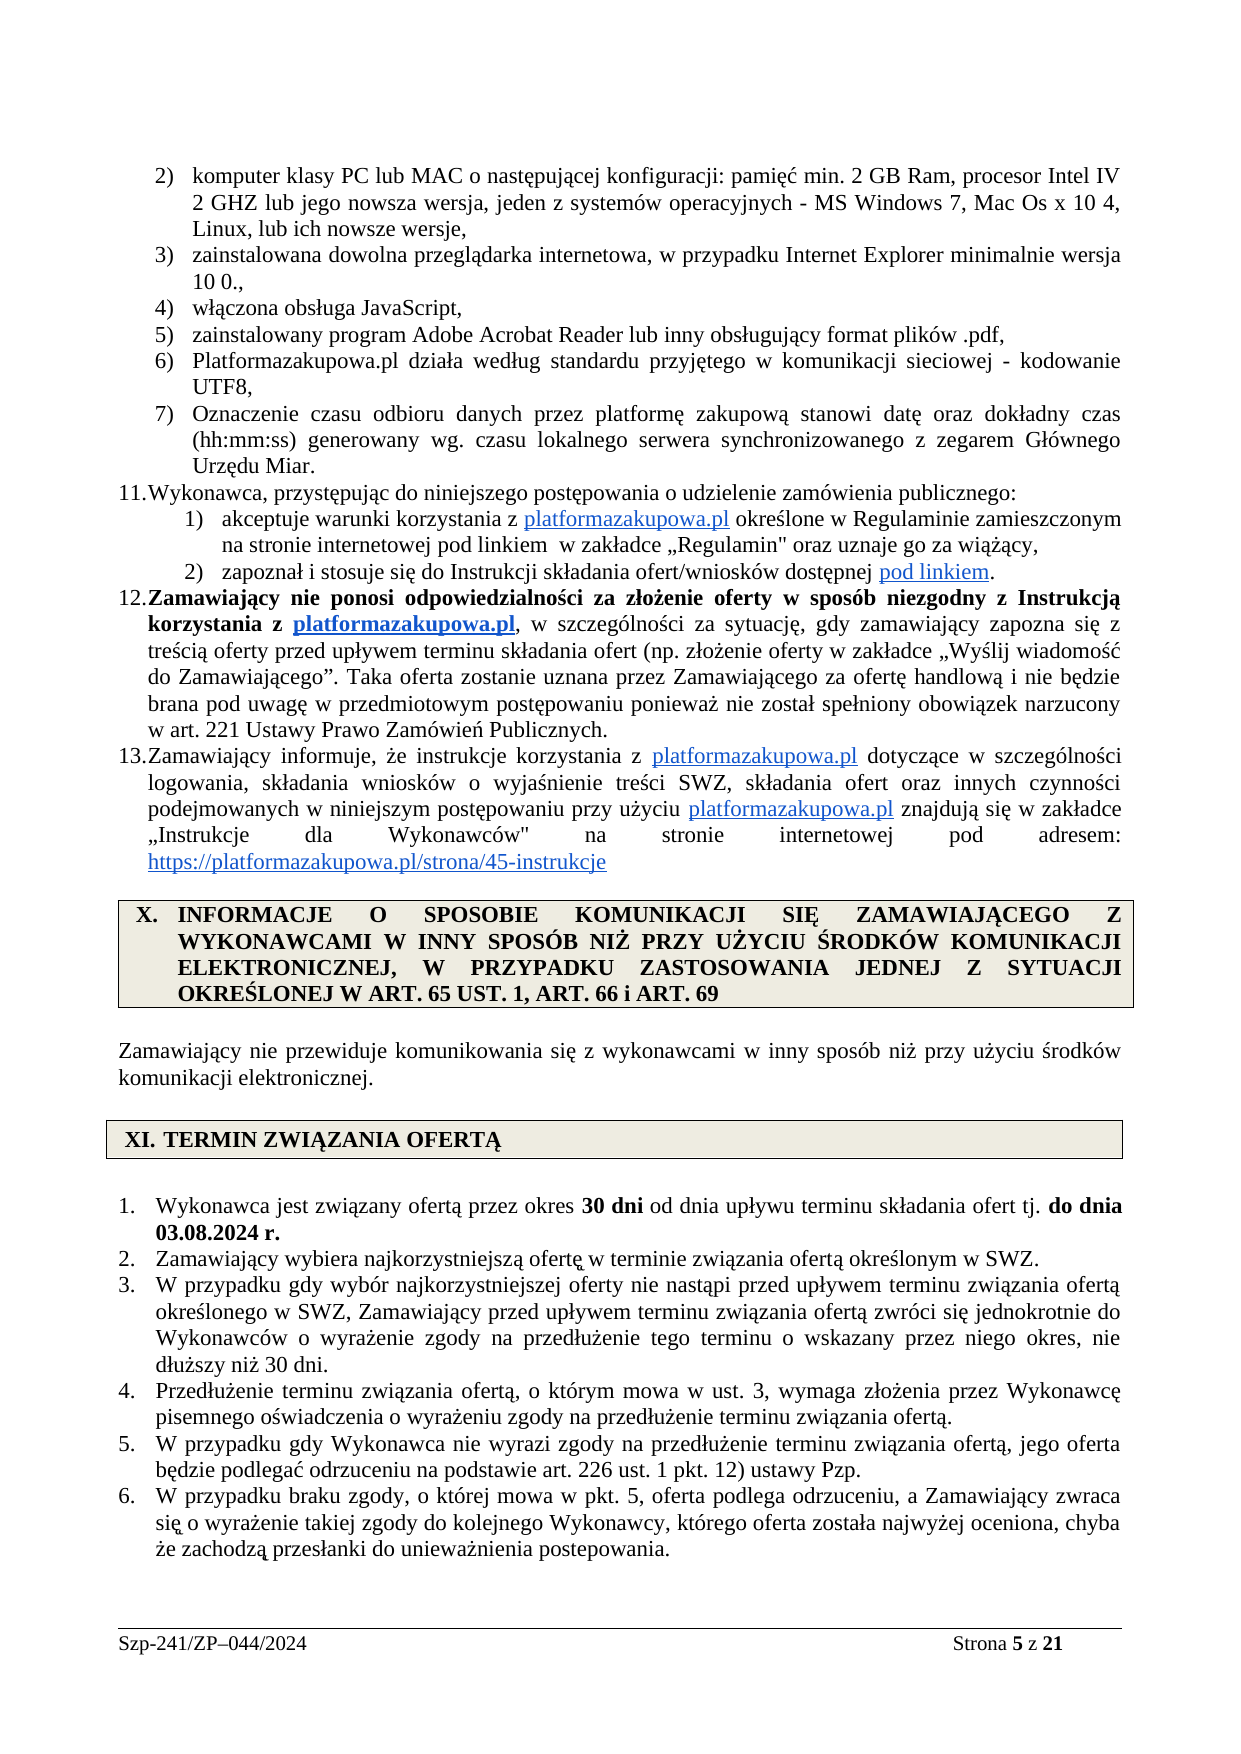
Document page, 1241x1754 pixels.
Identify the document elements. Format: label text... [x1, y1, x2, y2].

list włączona obsługa JavaScript, [154, 294, 1122, 321]
list W przypadku gdy wybór najkorzystniejszej oferty nie nastąpi przed upływem terminu związania ofertą określonego w SWZ, Zamawiający przed upływem terminu związania ofertą zwróci się jednokrotnie do Wykonawców o wyrażenie zgody na przedłużenie tego terminu o wskazany przez niego okres, nie dłuższy niż 30 dni. [118, 1272, 1122, 1377]
list Zamawiający informuje, że instrukcje korzystania z platformazakupowa.pl dotyczące w szczególności logowania, składania wniosków o wyjaśnienie treści SWZ, składania ofert oraz innych czynności podejmowanych w niniejszym postępowaniu przy użyciu platformazakupowa.pl znajdują się w zakładce „Instrukcje dla Wykonawców" na stronie internetowej pod adresem: https://platformazakupowa.pl/strona/45-instrukcje [118, 742, 1122, 874]
list akceptuje warunki korzystania z platformazakupowa.pl określone w Regulaminie zamieszczonym na stronie internetowej pod linkiem w zakładce „Regulamin" oraz uznaje go za wiążący, [184, 505, 1122, 558]
list zainstalowana dowolna przeglądarka internetowa, w przypadku Internet Explorer minimalnie wersja 10 0., [154, 242, 1122, 294]
list Przedłużenie terminu związania ofertą, o którym mowa w ust. 3, wymaga złożenia przez Wykonawcę pisemnego oświadczenia o wyrażeniu zgody na przedłużenie terminu związania ofertą. [118, 1377, 1122, 1430]
list komputer klasy PC lub MAC o następującej konfiguracji: pamięć min. 2 GB Ram, procesor Intel IV 2 GHZ lub jego nowsza wersja, jeden z systemów operacyjnych - MS Windows 7, Mac Os x 10 4, Linux, lub ich nowsze wersje, [154, 162, 1122, 242]
list zapoznał i stosuje się do Instrukcji składania ofert/wniosków dostępnej pod linkiem. [184, 558, 1122, 584]
table_header TERMIN ZWIĄZANIA OFERTĄ [107, 1121, 1122, 1157]
list Oznaczenie czasu odbioru danych przez platformę zakupową stanowi datę oraz dokładny czas (hh:mm:ss) generowany wg. czasu lokalnego serwera synchronizowanego z zegarem Głównego Urzędu Miar. [154, 400, 1122, 479]
list Zamawiający wybiera najkorzystniejszą ofertę̨ w terminie związania ofertą określonym w SWZ. [118, 1245, 1122, 1272]
list Zamawiający nie ponosi odpowiedzialności za złożenie oferty w sposób niezgodny z Instrukcją korzystania z platformazakupowa.pl, w szczególności za sytuację, gdy zamawiający zapozna się z treścią oferty przed upływem terminu składania ofert (np. złożenie oferty w zakładce „Wyślij wiadomość do Zamawiającego”. Taka oferta zostanie uznana przez Zamawiającego za ofertę handlową i nie będzie brana pod uwagę w przedmiotowym postępowaniu ponieważ nie został spełniony obowiązek narzucony w art. 221 Ustawy Prawo Zamówień Publicznych. [118, 584, 1122, 742]
list Platformazakupowa.pl działa według standardu przyjętego w komunikacji sieciowej - kodowanie UTF8, [154, 347, 1122, 400]
list zainstalowany program Adobe Acrobat Reader lub inny obsługujący format plików .pdf, [154, 321, 1122, 347]
list W przypadku gdy Wykonawca nie wyrazi zgody na przedłużenie terminu związania ofertą, jego oferta będzie podlegać odrzuceniu na podstawie art. 226 ust. 1 pkt. 12) ustawy Pzp. [118, 1430, 1122, 1482]
list Wykonawca, przystępując do niniejszego postępowania o udzielenie zamówienia publicznego: [118, 479, 1122, 505]
list Wykonawca jest związany ofertą przez okres 30 dni od dnia upływu terminu składania ofert tj. do dnia 03.08.2024 r. [118, 1192, 1122, 1245]
list W przypadku braku zgody, o której mowa w pkt. 5, oferta podlega odrzuceniu, a Zamawiający zwraca się̨ o wyrażenie takiej zgody do kolejnego Wykonawcy, którego oferta została najwyżej oceniona, chyba że zachodzą̨ przesłanki do unieważnienia postepowania. [118, 1482, 1122, 1561]
table_header INFORMACJE O SPOSOBIE KOMUNIKACJI SIĘ ZAMAWIAJĄCEGO Z WYKONAWCAMI W INNY SPOSÓB NIŻ PRZY UŻYCIU ŚRODKÓW KOMUNIKACJI ELEKTRONICZNEJ, W PRZYPADKU ZASTOSOWANIA JEDNEJ Z SYTUACJI OKREŚLONEJ W ART. 65 UST. 1, ART. 66 i ART. 69 [119, 901, 1133, 1007]
text Zamawiający nie przewiduje komunikowania się z wykonawcami w inny sposób niż przy użyciu środków komunikacji elektronicznej. [118, 1037, 1122, 1090]
